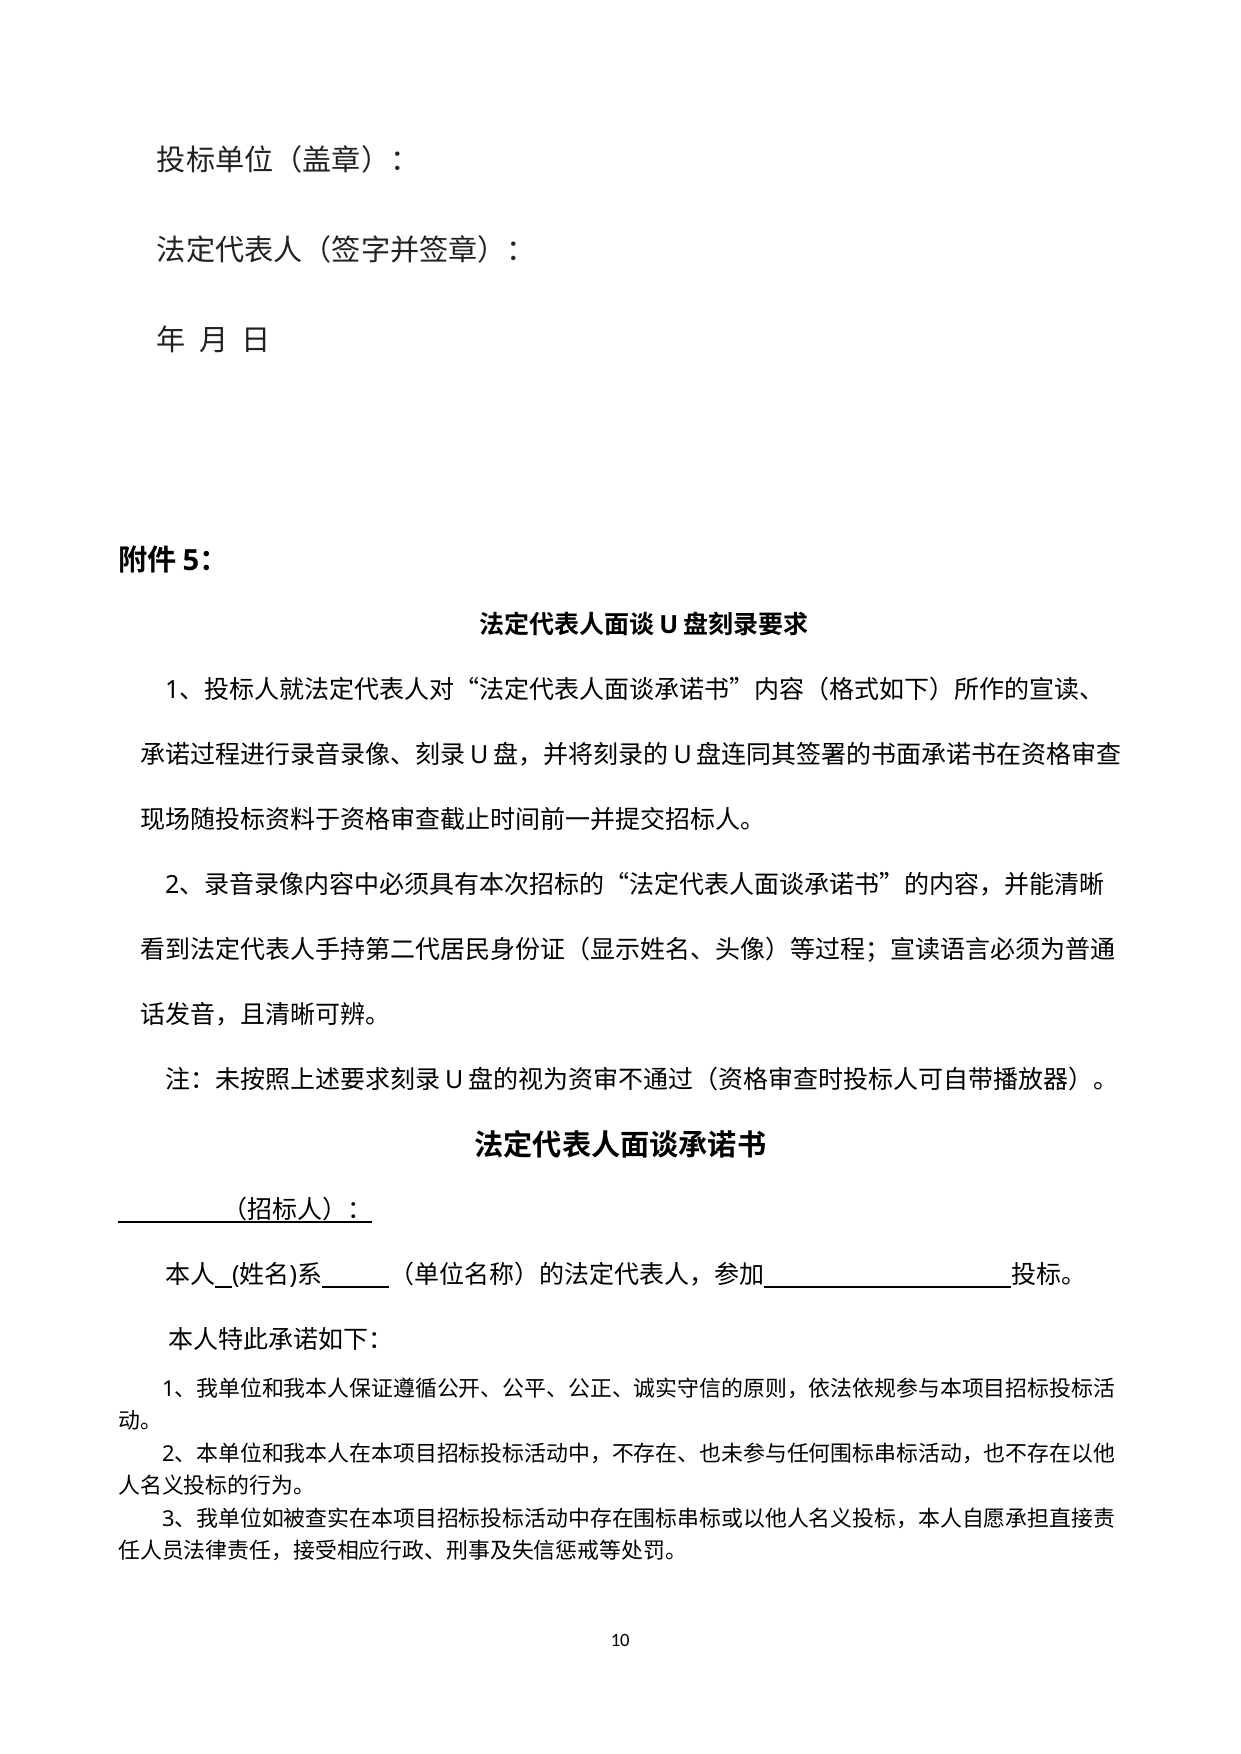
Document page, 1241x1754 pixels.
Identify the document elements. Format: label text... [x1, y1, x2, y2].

text 注：未按照上述要求刻录U盘的视为资审不通过（资格审查时投标人可自带播放器）。 [140, 1045, 1122, 1110]
text 2、录音录像内容中必须具有本次招标的“法定代表人面谈承诺书”的内容，并能清晰看到法定代表人手持第二代居民身份证（显示姓名、头像）等过程；宣读语言必须为普通话发音，且清晰可辨。 [140, 850, 1122, 1045]
text 法定代表人面谈U盘刻录要求 [140, 590, 1122, 655]
text 年 月 日 [118, 305, 1122, 370]
text 2、本单位和我本人在本项目招标投标活动中，不存在、也未参与任何围标串标活动，也不存在以他人名义投标的行为。 [118, 1435, 1122, 1500]
text 本人特此承诺如下： [118, 1305, 1122, 1370]
text （招标人）： [118, 1175, 1122, 1240]
text 本人 (姓名)系 （单位名称）的法定代表人，参加 投标。 [140, 1240, 1122, 1305]
text 1、我单位和我本人保证遵循公开、公平、公正、诚实守信的原则，依法依规参与本项目招标投标活动。 [118, 1370, 1122, 1435]
text 法定代表人面谈承诺书 [118, 1110, 1122, 1175]
text 1、投标人就法定代表人对“法定代表人面谈承诺书”内容（格式如下）所作的宣读、承诺过程进行录音录像、刻录U盘，并将刻录的U盘连同其签署的书面承诺书在资格审查现场随投标资料于资格审查截止时间前一并提交招标人。 [140, 655, 1122, 850]
text 投标单位（盖章）： [118, 125, 1122, 190]
text 3、我单位如被查实在本项目招标投标活动中存在围标串标或以他人名义投标，本人自愿承担直接责任人员法律责任，接受相应行政、刑事及失信惩戒等处罚。 [118, 1500, 1122, 1565]
text 附件5： [118, 525, 1122, 590]
text 法定代表人（签字并签章）： [118, 215, 1122, 280]
